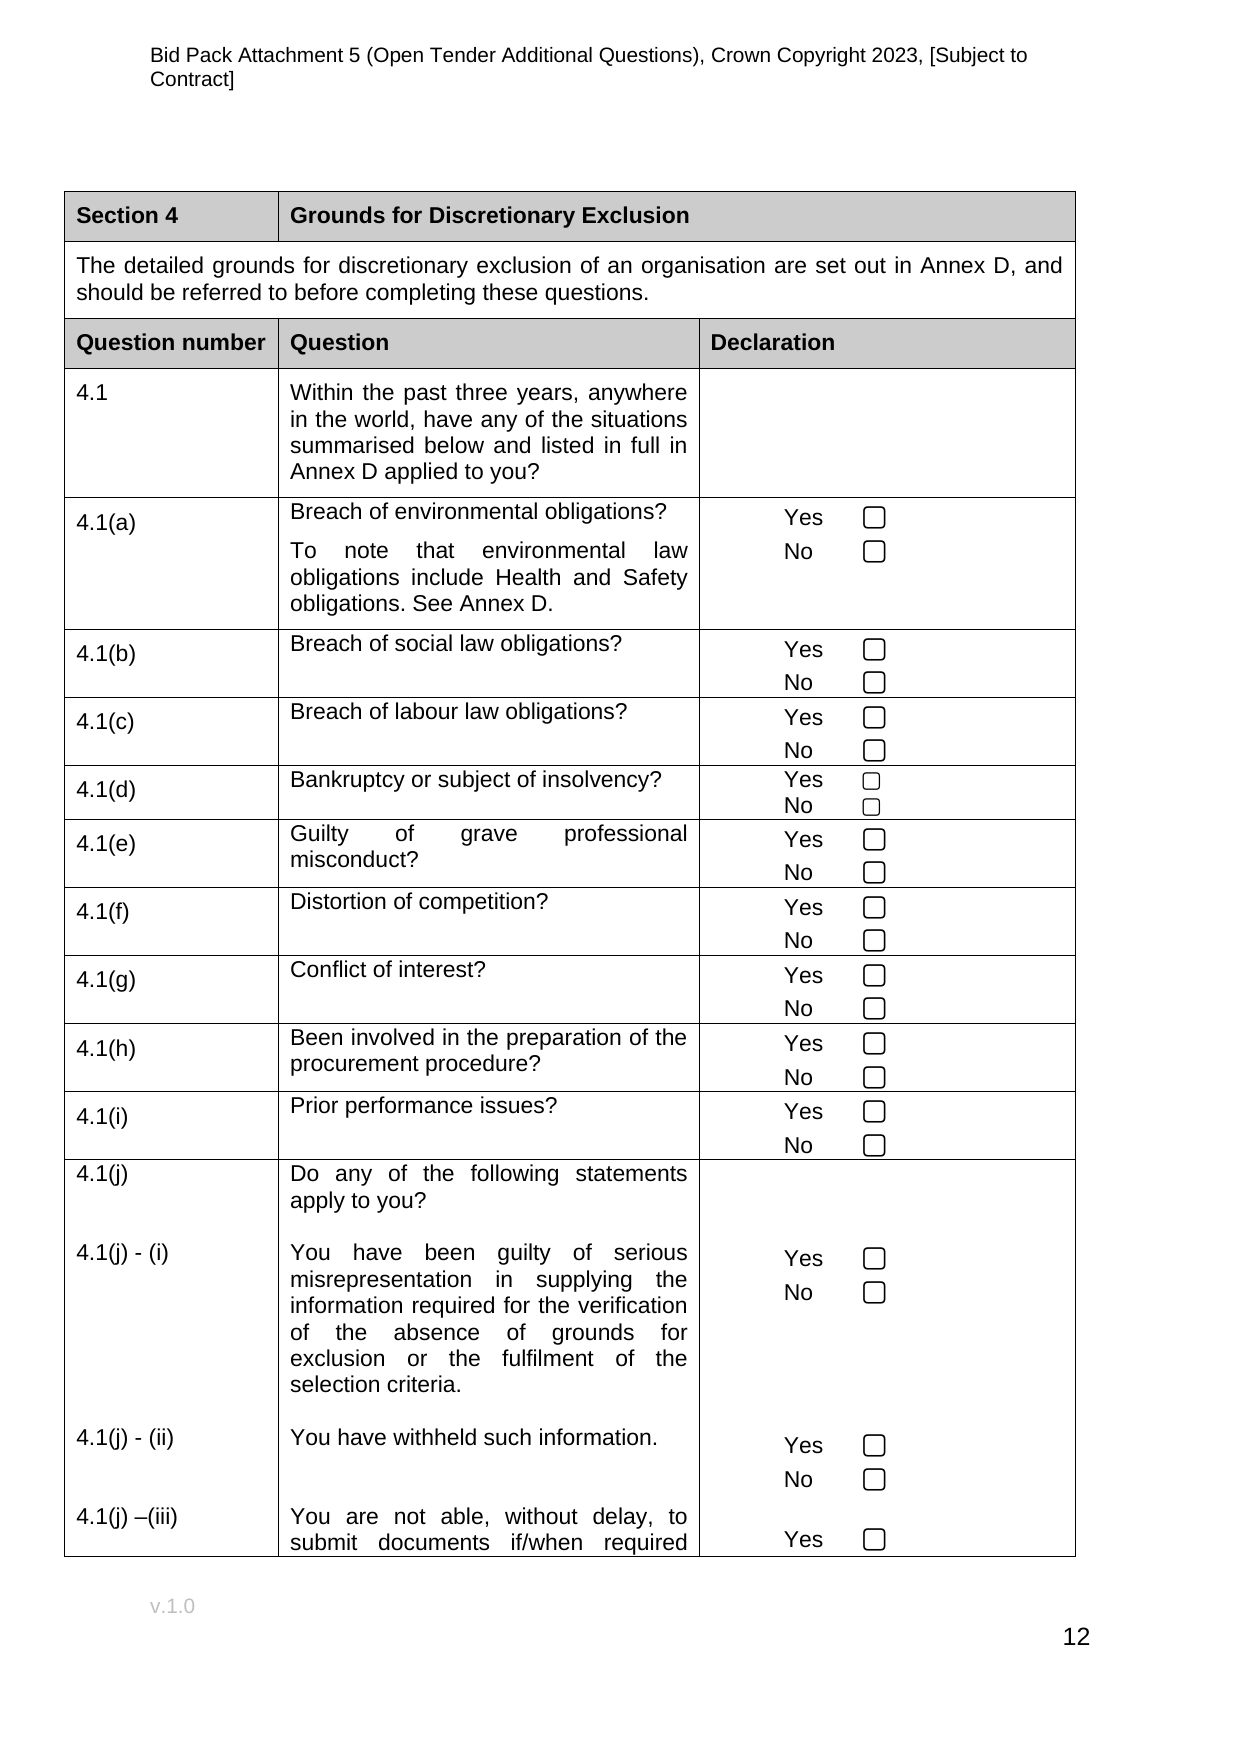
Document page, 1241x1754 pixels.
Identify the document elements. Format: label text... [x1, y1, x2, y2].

table_cell 4.1(b) [65, 630, 278, 697]
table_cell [65, 1160, 278, 1556]
table_cell 4.1(i) [65, 1092, 278, 1159]
table_cell Yes ▢ No ▢ [700, 498, 1075, 629]
table_cell Bankruptcy or subject of insolvency? [279, 766, 699, 819]
table_cell Yes ▢ No ▢ [700, 698, 1075, 765]
table_header Grounds for Discretionary Exclusion [279, 192, 1075, 241]
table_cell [279, 1160, 699, 1556]
table_cell Yes ▢ No ▢ [700, 630, 1075, 697]
table_cell Yes ▢ No ▢ [700, 956, 1075, 1023]
table_cell Declaration [700, 319, 1075, 368]
table_cell Yes ▢ No ▢ [700, 1024, 1075, 1091]
table_cell Breach of environmental obligations? To note that environmental law obligations include Health and Safety obligations. See Annex D. [279, 498, 699, 629]
table_cell 4.1(d) [65, 766, 278, 819]
table_cell Been involved in the preparation of the procurement procedure? [279, 1024, 699, 1091]
table_cell Question number [65, 319, 278, 368]
table_cell Yes ▢ No ▢ [700, 820, 1075, 887]
table_cell 4.1(f) [65, 888, 278, 955]
table_cell Breach of labour law obligations? [279, 698, 699, 765]
table_cell 4.1(h) [65, 1024, 278, 1091]
table_cell The detailed grounds for discretionary exclusion of an organisation are set out in Annex D, and should be referred to before completing these questions. [65, 242, 1075, 317]
table_cell [700, 369, 1075, 497]
table_cell 4.1 [65, 369, 278, 497]
table_cell Conflict of interest? [279, 956, 699, 1023]
table_header Section 4 [65, 192, 278, 241]
table_cell 4.1(c) [65, 698, 278, 765]
table_cell 4.1(a) [65, 498, 278, 629]
table_cell Prior performance issues? [279, 1092, 699, 1159]
table_cell 4.1(e) [65, 820, 278, 887]
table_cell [700, 1160, 1075, 1556]
table_cell Distortion of competition? [279, 888, 699, 955]
table_cell Breach of social law obligations? [279, 630, 699, 697]
table_cell Yes ▢ No ▢ [700, 766, 1075, 819]
table_cell 4.1(g) [65, 956, 278, 1023]
table_cell Yes ▢ No ▢ [700, 1092, 1075, 1159]
table_cell Question [279, 319, 699, 368]
table_cell Within the past three years, anywhere in the world, have any of the situations summarised below and listed in full in Annex D applied to you? [279, 369, 699, 497]
table_cell Guilty of grave professional misconduct? [279, 820, 699, 887]
table_cell Yes ▢ No ▢ [700, 888, 1075, 955]
